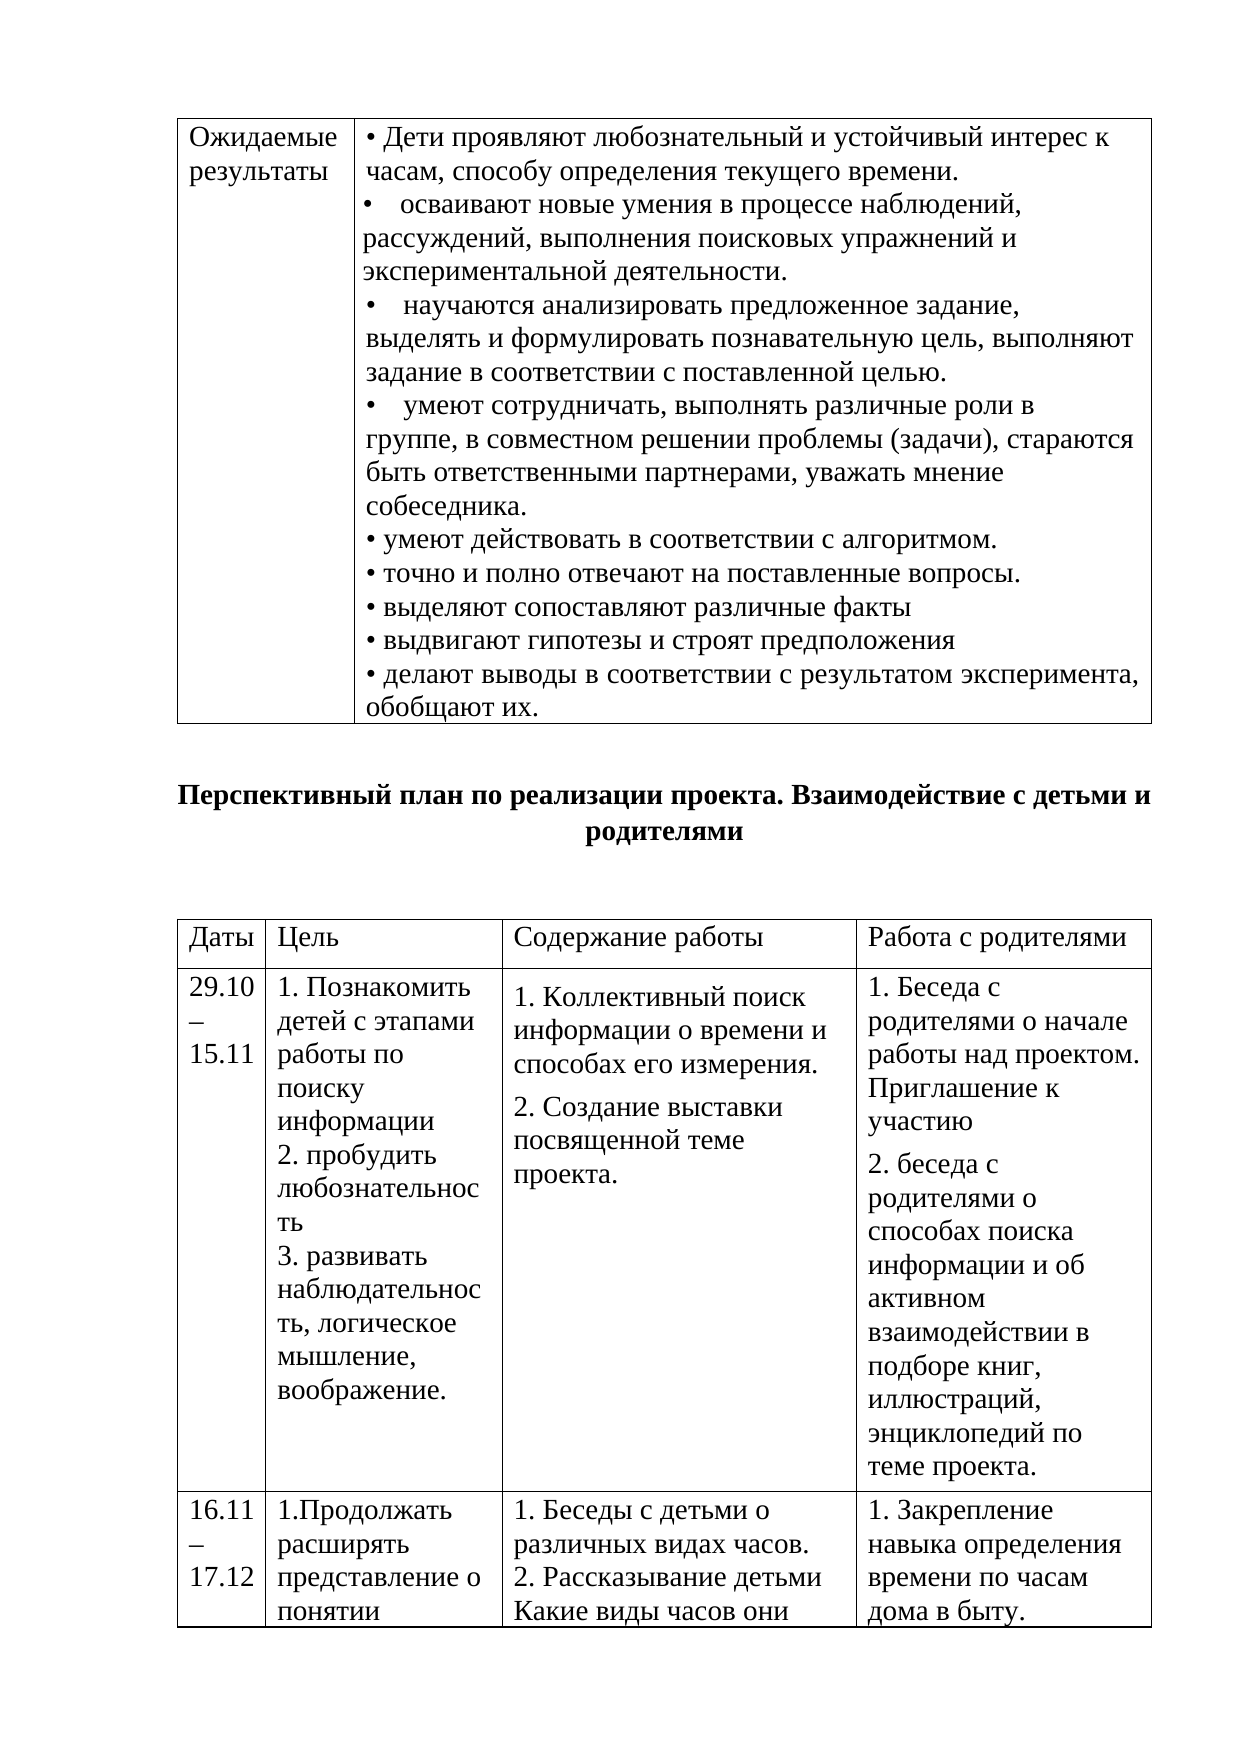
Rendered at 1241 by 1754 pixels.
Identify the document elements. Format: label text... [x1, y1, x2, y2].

table_cell 1. Беседа с родителями о начале работы над проектом. Приглашение к участию 2. беседа с родителями о способах поиска информации и об активном взаимодействии в подборе книг, иллюстраций, энциклопедий по теме проекта. [857, 969, 1151, 1491]
table_header Цель [266, 920, 502, 968]
table_header Содержание работы [503, 920, 856, 968]
table_cell • Дети проявляют любознательный и устойчивый интерес к часам, способу определения текущего времени. осваивают новые умения в процессе наблюдений, рассуждений, выполнения поисковых упражнений и экспериментальной деятельности. научаются анализировать предложенное задание, выделять и формулировать познавательную цель, выполняют задание в соответствии с поставленной целью. умеют сотрудничать, выполнять различные роли в группе, в совместном решении проблемы (задачи), стараются быть ответственными партнерами, уважать мнение собеседника. • умеют действовать в соответствии с алгоритмом. • точно и полно отвечают на поставленные вопросы. • выделяют сопоставляют различные факты • выдвигают гипотезы и строят предположения • делают выводы в соответствии с результатом эксперимента, обобщают их. [355, 119, 1151, 723]
table_header Даты [178, 920, 265, 968]
table_cell Ожидаемые результаты [178, 119, 354, 723]
table_cell 1. Познакомить детей с этапами работы по поиску информации 2. пробудить любознательность 3. развивать наблюдательность, логическое мышление, воображение. [266, 969, 502, 1491]
table_cell 1. Коллективный поиск информации о времени и способах его измерения. 2. Создание выставки посвященной теме проекта. [503, 969, 856, 1491]
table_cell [857, 1492, 1151, 1626]
text Перспективный план по реализации проекта. Взаимодействие с детьми и родителями [177, 777, 1152, 846]
table_cell 16.11 – 17.12 [178, 1492, 265, 1626]
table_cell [503, 1492, 856, 1626]
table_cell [266, 1492, 502, 1626]
table_cell 29.10–15.11 [178, 969, 265, 1491]
table_header Работа с родителями [857, 920, 1151, 968]
